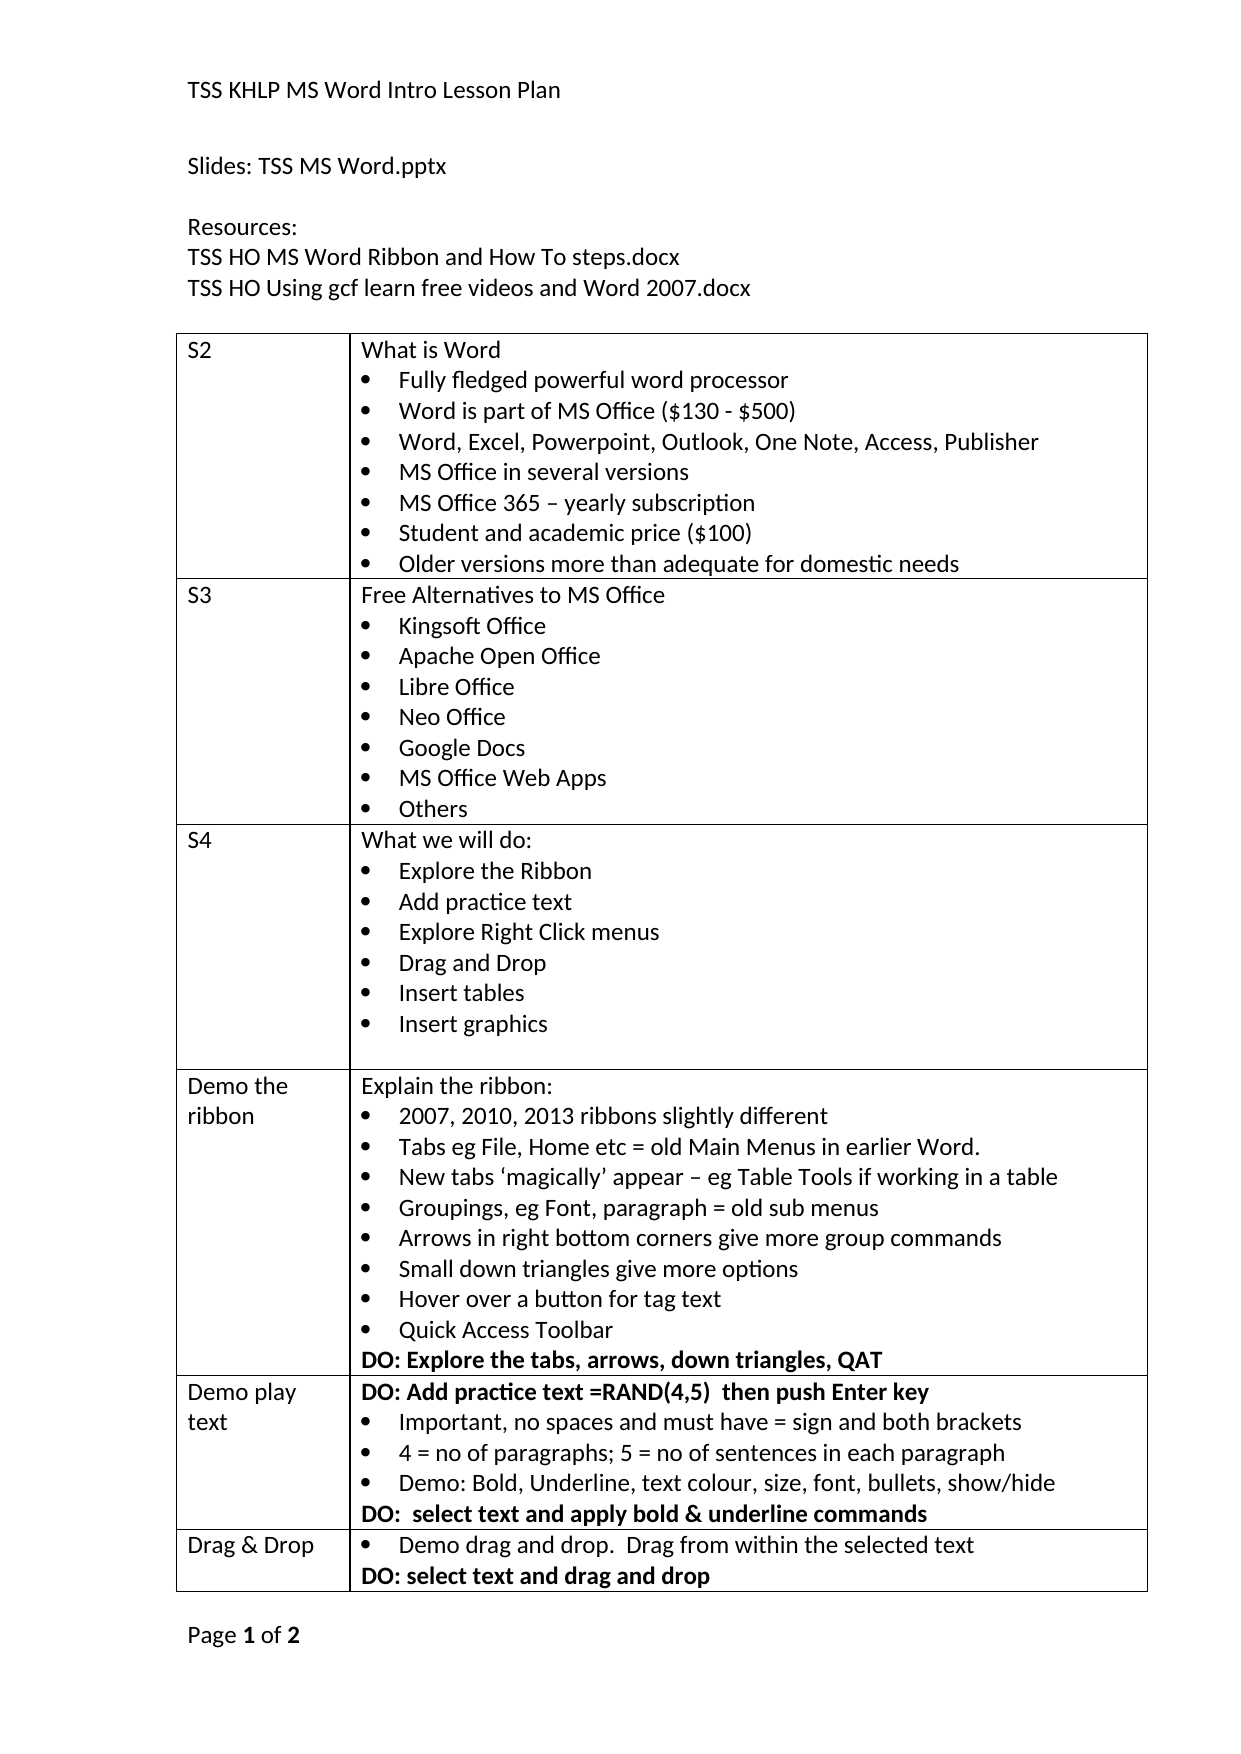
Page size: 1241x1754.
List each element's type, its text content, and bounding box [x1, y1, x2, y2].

text Resources: [187, 211, 1053, 242]
table_cell Demo play text [177, 1376, 349, 1529]
table_cell Explain the ribbon: 2007, 2010, 2013 ribbons slightly different Tabs eg File, Home etc = old Main Menus in earlier Word. New tabs ‘magically’ appear – eg Table Tools if working in a table Groupings, eg Font, paragraph = old sub menus Arrows in right bottom corners give more group commands Small down triangles give more options Hover over a button for tag text Quick Access Toolbar DO: Explore the tabs, arrows, down triangles, QAT [351, 1070, 1147, 1375]
text TSS HO MS Word Ribbon and How To steps.docx [187, 242, 1053, 272]
table_cell Demo drag and drop. Drag from within the selected text DO: select text and drag and drop [351, 1530, 1147, 1591]
table_header S2 [177, 334, 349, 578]
text Slides: TSS MS Word.pptx [187, 150, 1053, 181]
table_header What is Word Fully fledged powerful word processor Word is part of MS Office ($130 - $500) Word, Excel, Powerpoint, Outlook, One Note, Access, Publisher MS Office in several versions MS Office 365 – yearly subscription Student and academic price ($100) Older versions more than adequate for domestic needs [351, 334, 1147, 578]
table_cell S4 [177, 825, 349, 1069]
text TSS HO Using gcf learn free videos and Word 2007.docx [187, 272, 1053, 303]
table_cell Free Alternatives to MS Office Kingsoft Office Apache Open Office Libre Office Neo Office Google Docs MS Office Web Apps Others [351, 579, 1147, 823]
table_cell What we will do: Explore the Ribbon Add practice text Explore Right Click menus Drag and Drop Insert tables Insert graphics [351, 825, 1147, 1069]
table_cell S3 [177, 579, 349, 823]
table_cell Demo the ribbon [177, 1070, 349, 1375]
table_cell Drag & Drop [177, 1530, 349, 1591]
table_cell DO: Add practice text =RAND(4,5) then push Enter key Important, no spaces and must have = sign and both brackets 4 = no of paragraphs; 5 = no of sentences in each paragraph Demo: Bold, Underline, text colour, size, font, bullets, show/hide DO: select text and apply bold & underline commands [351, 1376, 1147, 1529]
